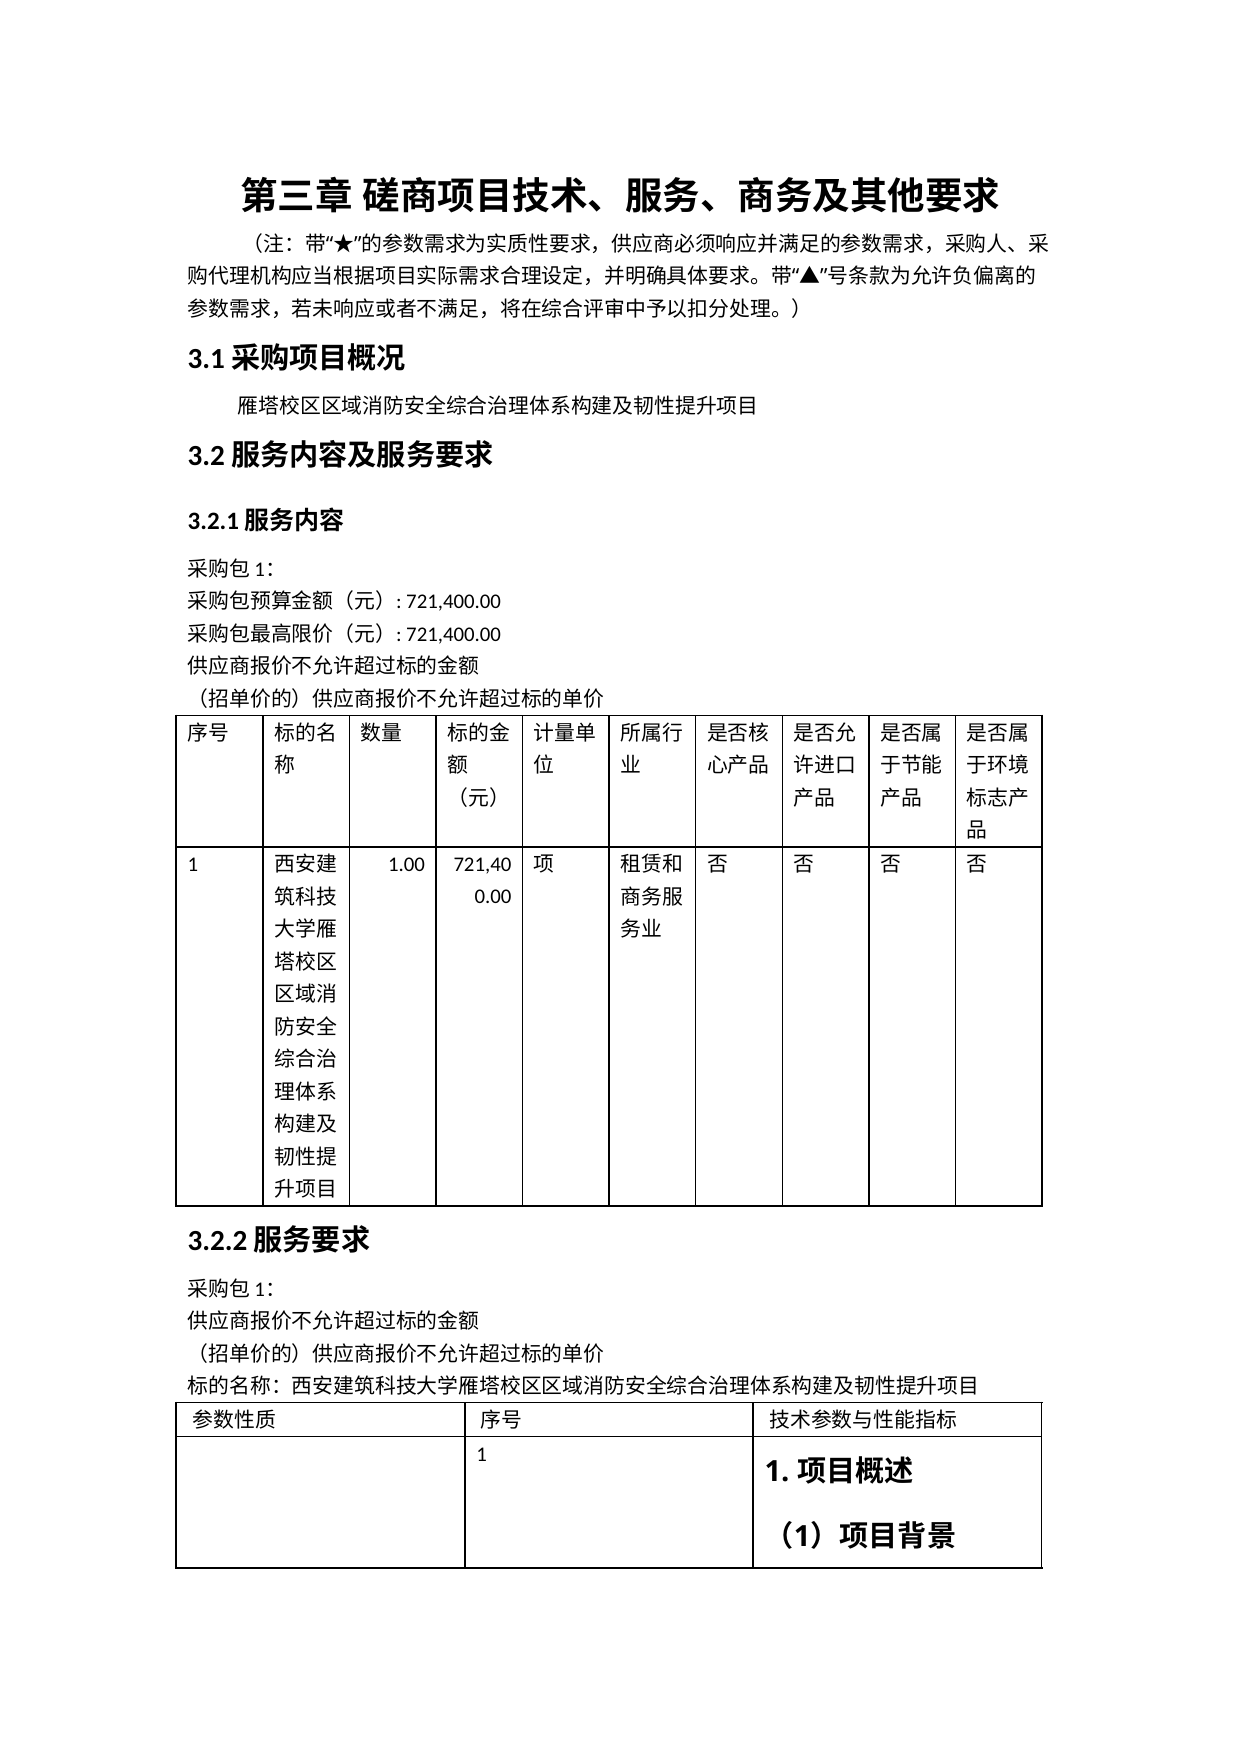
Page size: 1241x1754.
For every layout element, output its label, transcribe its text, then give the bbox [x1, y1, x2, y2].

table_header 是否核心产品 [696, 716, 782, 846]
text （招单价的）供应商报价不允许超过标的单价 [187, 682, 1053, 714]
table_cell [177, 1437, 464, 1567]
table_cell 否 [696, 848, 782, 1205]
table_header 标的金额 （元） [437, 716, 522, 846]
text （注：带“★”的参数需求为实质性要求，供应商必须响应并满足的参数需求，采购人、采购代理机构应当根据项目实际需求合理设定，并明确具体要求。带“▲”号条款为允许负偏离的参数需求，若未响应或者不满足，将在综合评审中予以扣分处理。） [187, 227, 1053, 324]
text 3.2.1服务内容 [187, 487, 1053, 552]
table_header 技术参数与性能指标 [754, 1403, 1041, 1436]
table_header 计量单位 [523, 716, 608, 846]
table_header 是否属于节能产品 [870, 716, 955, 846]
table_header 序号 [177, 716, 262, 846]
text 采购包预算金额（元）: 721,400.00 [187, 584, 1053, 617]
table_header 标的名称 [264, 716, 349, 846]
table_cell 否 [870, 848, 955, 1205]
text 雁塔校区区域消防安全综合治理体系构建及韧性提升项目 [187, 389, 1053, 422]
text 采购包1： [187, 552, 1053, 584]
text 3.1采购项目概况 [187, 324, 1053, 389]
text 第三章 磋商项目技术、服务、商务及其他要求 [187, 162, 1053, 227]
table_header 是否允许进口产品 [783, 716, 868, 846]
table_cell 1 [466, 1437, 752, 1567]
table_cell 租赁和商务服务业 [610, 848, 695, 1205]
text （招单价的）供应商报价不允许超过标的单价 [187, 1337, 1053, 1369]
table_cell 1.00 [350, 848, 435, 1205]
text 采购包1： [187, 1272, 1053, 1304]
table_header 是否属于环境标志产品 [956, 716, 1041, 846]
table_cell 项 [523, 848, 608, 1205]
text 3.2服务内容及服务要求 [187, 422, 1053, 487]
text 供应商报价不允许超过标的金额 [187, 649, 1053, 682]
text 标的名称：西安建筑科技大学雁塔校区区域消防安全综合治理体系构建及韧性提升项目 [187, 1369, 1053, 1402]
text 3.2.2服务要求 [187, 1207, 1053, 1272]
table_cell 否 [956, 848, 1041, 1205]
table_cell 否 [783, 848, 868, 1205]
table_header 参数性质 [177, 1403, 464, 1436]
table_header 序号 [466, 1403, 752, 1436]
table_header 数量 [350, 716, 435, 846]
table_header 所属行业 [610, 716, 695, 846]
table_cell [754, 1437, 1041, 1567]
text 供应商报价不允许超过标的金额 [187, 1304, 1053, 1337]
table_cell 1 [177, 848, 262, 1205]
table_cell 721,400.00 [437, 848, 522, 1205]
text 采购包最高限价（元）: 721,400.00 [187, 617, 1053, 649]
table_cell 西安建筑科技大学雁塔校区区域消防安全综合治理体系构建及韧性提升项目 [264, 848, 349, 1205]
